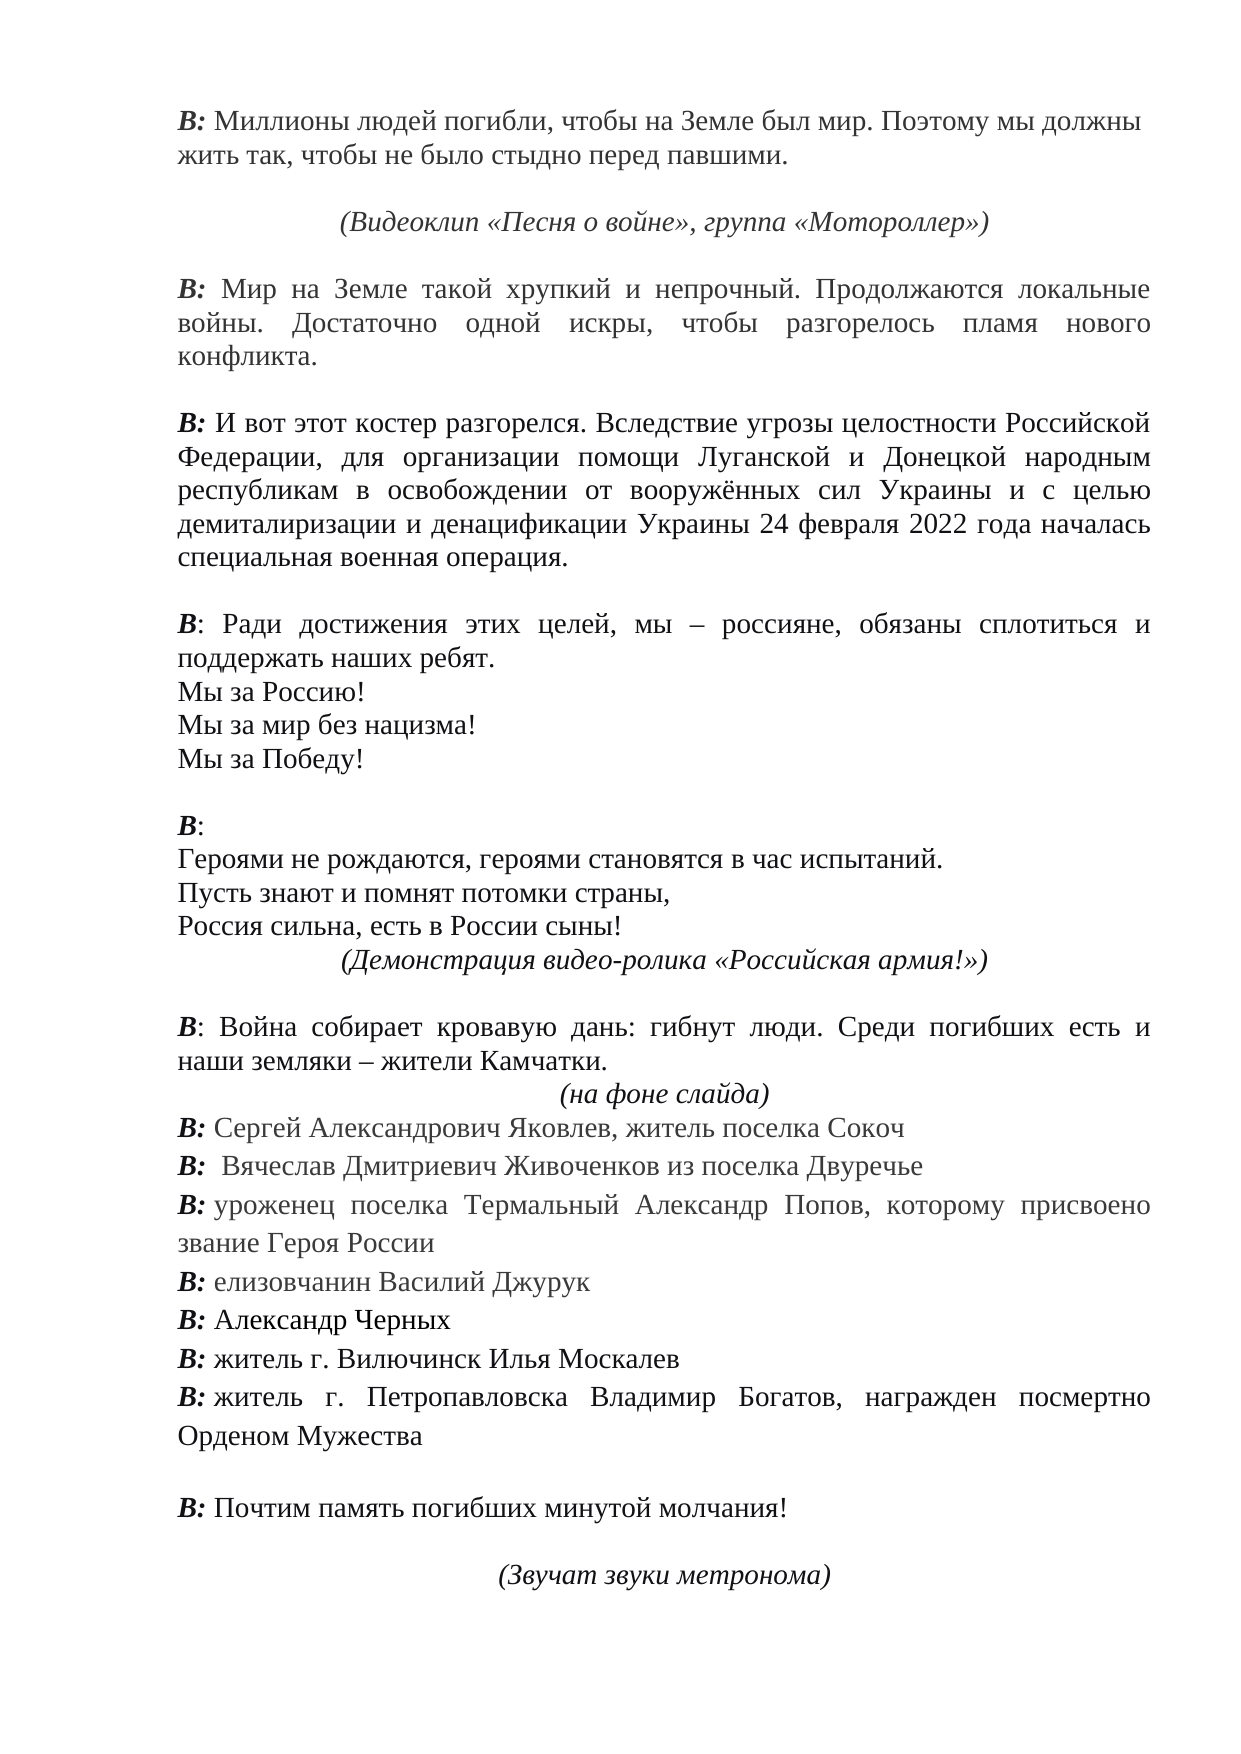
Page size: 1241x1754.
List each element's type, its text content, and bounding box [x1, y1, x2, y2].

text Мы за мир без нацизма! [177, 707, 1152, 741]
text В: житель г. Петропавловска Владимир Богатов, награжден посмертно Орденом Мужества [177, 1379, 1152, 1452]
text В: житель г. Вилючинск Илья Москалев [177, 1341, 1152, 1374]
text (Видеоклип «Песня о войне», группа «Мотороллер») [177, 204, 1152, 238]
text В: Война собирает кровавую дань: гибнут люди. Среди погибших есть и наши земляки – жители Камчатки. [177, 1009, 1152, 1076]
text В: Ради достижения этих целей, мы – россияне, обязаны сплотиться и поддержать наших ребят. [177, 607, 1152, 674]
text Героями не рождаются, героями становятся в час испытаний. [177, 841, 1152, 875]
text В: Миллионы людей погибли, чтобы на Земле был мир. Поэтому мы должны жить так, чтобы не было стыдно перед павшими. [177, 103, 1152, 171]
text В: Мир на Земле такой хрупкий и непрочный. Продолжаются локальные войны. Достаточно одной искры, чтобы разгорелось пламя нового конфликта. [177, 271, 1152, 372]
text Пусть знают и помнят потомки страны, Россия сильна, есть в России сыны! [177, 875, 1152, 942]
text В: [177, 808, 1152, 841]
text В: елизовчанин Василий Джурук [177, 1264, 1152, 1297]
text В: И вот этот костер разгорелся. Вследствие угрозы целостности Российской Федерации, для организации помощи Луганской и Донецкой народным республикам в освобождении от вооружённых сил Украины и с целью демиталиризации и денацификации Украины 24 февраля 2022 года началась специальная военная операция. [177, 405, 1152, 573]
text Мы за Победу! [177, 741, 1152, 774]
text (Звучат звуки метронома) [177, 1557, 1152, 1591]
text В: Александр Черных [177, 1302, 1152, 1336]
text В: Вячеслав Дмитриевич Живоченков из поселка Двуречье [177, 1148, 1152, 1182]
text (Демонстрация видео-ролика «Российская армия!») [177, 942, 1152, 976]
text В: Сергей Александрович Яковлев, житель поселка Сокоч [177, 1110, 1152, 1143]
text Мы за Россию! [177, 674, 1152, 707]
text (на фоне слайда) [177, 1076, 1152, 1110]
text В: Почтим память погибших минутой молчания! [177, 1490, 1152, 1524]
text В: уроженец поселка Термальный Александр Попов, которому присвоено звание Героя России [177, 1187, 1152, 1259]
